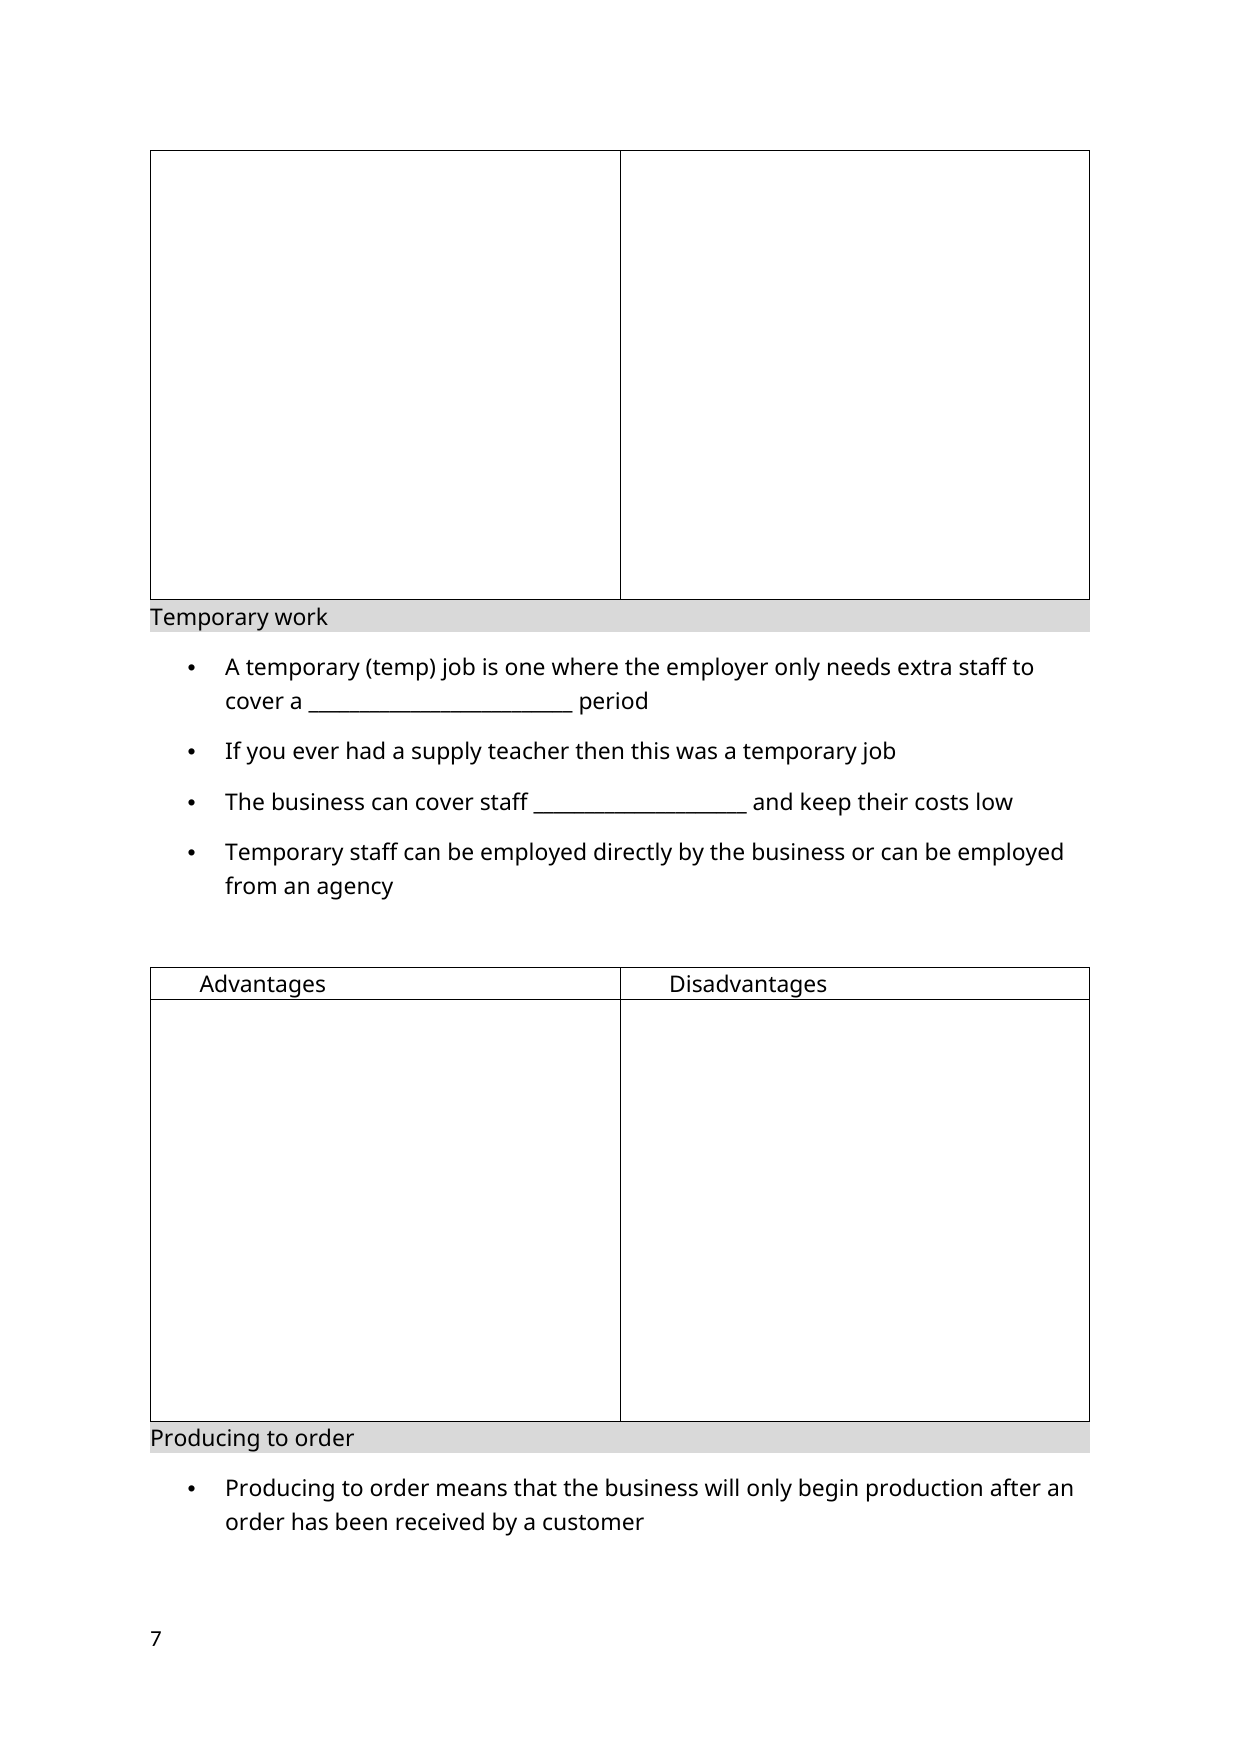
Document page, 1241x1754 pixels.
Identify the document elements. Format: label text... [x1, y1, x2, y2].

table_cell [621, 151, 1089, 599]
table_cell [151, 151, 620, 599]
subtitle Temporary staff can be employed directly by the business or can be employed from an agency [187, 836, 1090, 901]
table_header Disadvantages [621, 968, 1089, 999]
table_header Advantages [151, 968, 620, 999]
subtitle A temporary (temp) job is one where the employer only needs extra staff to cover a __________________________ period [187, 651, 1090, 716]
table_cell [151, 1000, 620, 1421]
table_cell [621, 1000, 1089, 1421]
subtitle Temporary work [150, 600, 1090, 632]
subtitle Producing to order means that the business will only begin production after an order has been received by a customer [187, 1472, 1090, 1537]
subtitle Producing to order [150, 1422, 1090, 1453]
subtitle The business can cover staff _____________________ and keep their costs low [187, 785, 1090, 817]
subtitle If you ever had a supply teacher then this was a temporary job [187, 735, 1090, 766]
